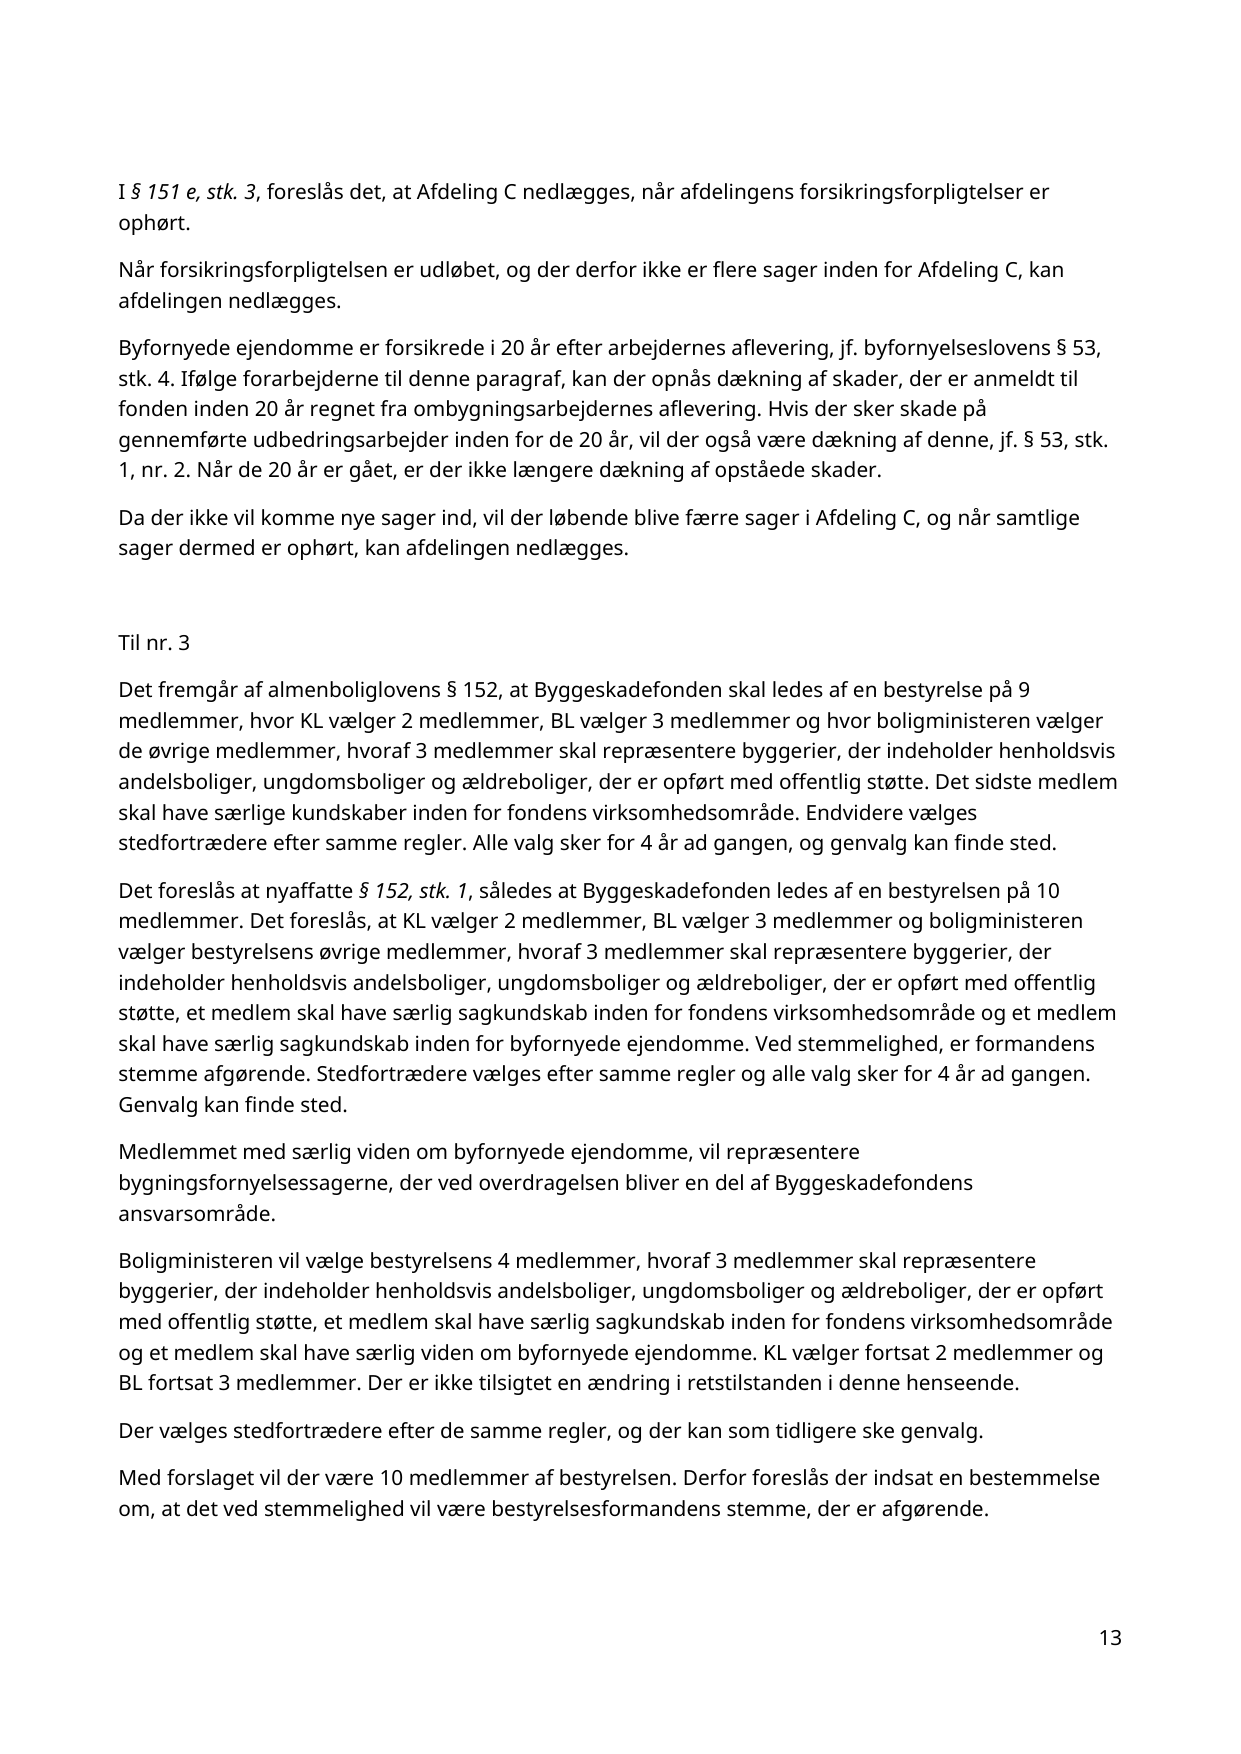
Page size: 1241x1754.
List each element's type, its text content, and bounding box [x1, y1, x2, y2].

text I § 151 e, stk. 3, foreslås det, at Afdeling C nedlægges, når afdelingens forsikringsforpligtelser er ophørt. [118, 177, 1122, 236]
text Med forslaget vil der være 10 medlemmer af bestyrelsen. Derfor foreslås der indsat en bestemmelse om, at det ved stemmelighed vil være bestyrelsesformandens stemme, der er afgørende. [118, 1463, 1122, 1522]
text Til nr. 3 [118, 628, 1122, 656]
text Medlemmet med særlig viden om byfornyede ejendomme, vil repræsentere bygningsfornyelsessagerne, der ved overdragelsen bliver en del af Byggeskadefondens ansvarsområde. [118, 1137, 1122, 1227]
text Da der ikke vil komme nye sager ind, vil der løbende blive færre sager i Afdeling C, og når samtlige sager dermed er ophørt, kan afdelingen nedlægges. [118, 503, 1122, 562]
text Boligministeren vil vælge bestyrelsens 4 medlemmer, hvoraf 3 medlemmer skal repræsentere byggerier, der indeholder henholdsvis andelsboliger, ungdomsboliger og ældreboliger, der er opført med offentlig støtte, et medlem skal have særlig sagkundskab inden for fondens virksomhedsområde og et medlem skal have særlig viden om byfornyede ejendomme. KL vælger fortsat 2 medlemmer og BL fortsat 3 medlemmer. Der er ikke tilsigtet en ændring i retstilstanden i denne henseende. [118, 1246, 1122, 1397]
text Der vælges stedfortrædere efter de samme regler, og der kan som tidligere ske genvalg. [118, 1416, 1122, 1444]
text Det foreslås at nyaffatte § 152, stk. 1, således at Byggeskadefonden ledes af en bestyrelsen på 10 medlemmer. Det foreslås, at KL vælger 2 medlemmer, BL vælger 3 medlemmer og boligministeren vælger bestyrelsens øvrige medlemmer, hvoraf 3 medlemmer skal repræsentere byggerier, der indeholder henholdsvis andelsboliger, ungdomsboliger og ældreboliger, der er opført med offentlig støtte, et medlem skal have særlig sagkundskab inden for fondens virksomhedsområde og et medlem skal have særlig sagkundskab inden for byfornyede ejendomme. Ved stemmelighed, er formandens stemme afgørende. Stedfortrædere vælges efter samme regler og alle valg sker for 4 år ad gangen. Genvalg kan finde sted. [118, 876, 1122, 1118]
text Når forsikringsforpligtelsen er udløbet, og der derfor ikke er flere sager inden for Afdeling C, kan afdelingen nedlægges. [118, 255, 1122, 314]
text Det fremgår af almenboliglovens § 152, at Byggeskadefonden skal ledes af en bestyrelse på 9 medlemmer, hvor KL vælger 2 medlemmer, BL vælger 3 medlemmer og hvor boligministeren vælger de øvrige medlemmer, hvoraf 3 medlemmer skal repræsentere byggerier, der indeholder henholdsvis andelsboliger, ungdomsboliger og ældreboliger, der er opført med offentlig støtte. Det sidste medlem skal have særlige kundskaber inden for fondens virksomhedsområde. Endvidere vælges stedfortrædere efter samme regler. Alle valg sker for 4 år ad gangen, og genvalg kan finde sted. [118, 675, 1122, 857]
text Byfornyede ejendomme er forsikrede i 20 år efter arbejdernes aflevering, jf. byfornyelseslovens § 53, stk. 4. Ifølge forarbejderne til denne paragraf, kan der opnås dækning af skader, der er anmeldt til fonden inden 20 år regnet fra ombygningsarbejdernes aflevering. Hvis der sker skade på gennemførte udbedringsarbejder inden for de 20 år, vil der også være dækning af denne, jf. § 53, stk. 1, nr. 2. Når de 20 år er gået, er der ikke længere dækning af opståede skader. [118, 333, 1122, 484]
